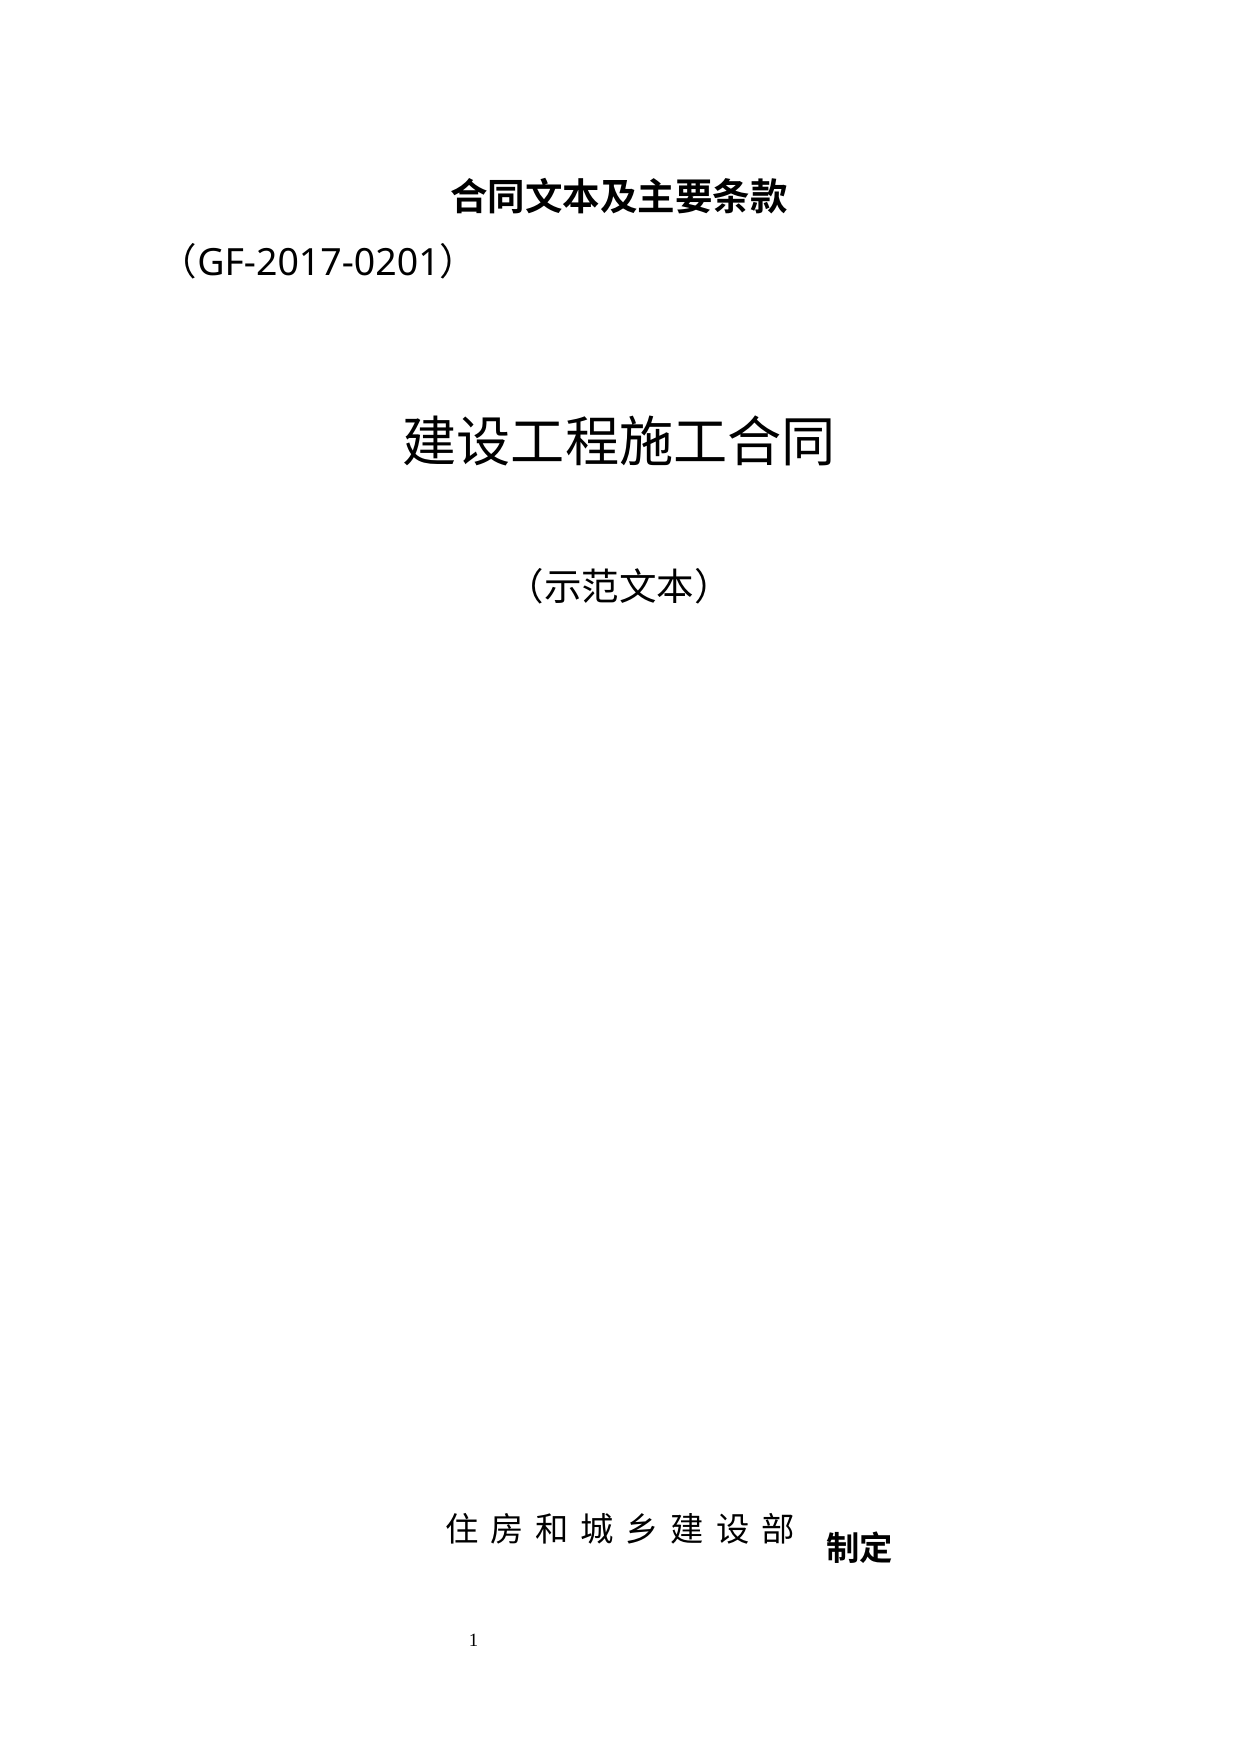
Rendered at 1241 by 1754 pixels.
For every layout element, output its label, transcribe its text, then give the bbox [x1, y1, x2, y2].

text 住房和城乡建设部 [159, 1494, 795, 1559]
text 合同文本及主要条款 [159, 162, 1078, 227]
text （示范文本） [159, 552, 1078, 617]
text （GF-2017-0201） [159, 227, 1078, 292]
text 建设工程施工合同 [159, 389, 1078, 487]
